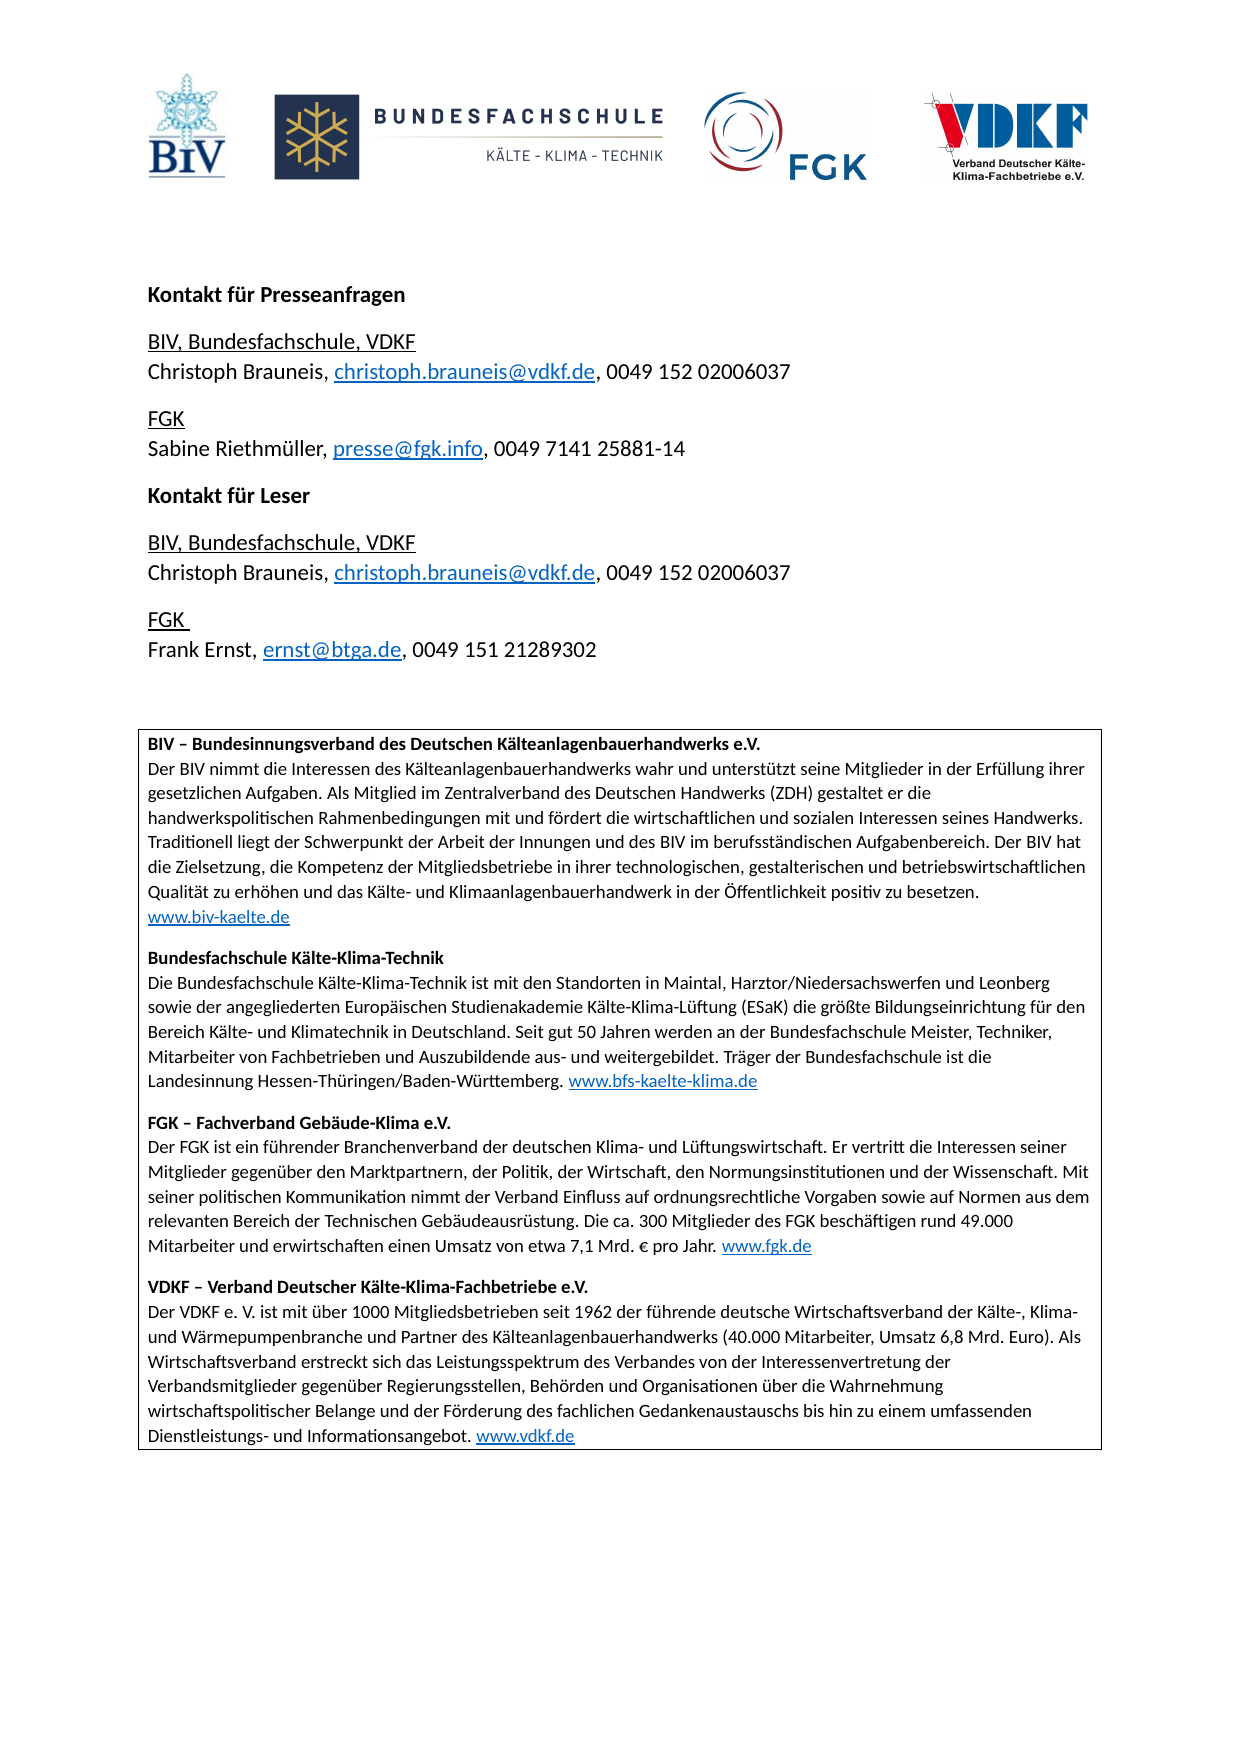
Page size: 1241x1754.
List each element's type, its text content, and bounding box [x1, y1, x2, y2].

text Kontakt für Leser [148, 481, 1093, 509]
text FGK Frank Ernst, ernst@btga.de, 0049 151 21289302 [148, 605, 1093, 663]
text FGK – Fachverband Gebäude-Klima e.V. Der FGK ist ein führender Branchenverband der deutschen Klima- und Lüftungswirtschaft. Er vertritt die Interessen seiner Mitglieder gegenüber den Marktpartnern, der Politik, der Wirtschaft, den Normungsinstitutionen und der Wissenschaft. Mit seiner politischen Kommunikation nimmt der Verband Einfluss auf ordnungsrechtliche Vorgaben sowie auf Normen aus dem relevanten Bereich der Technischen Gebäudeausrüstung. Die ca. 300 Mitglieder des FGK beschäftigen rund 49.000 Mitarbeiter und erwirtschaften einen Umsatz von etwa 7,1 Mrd. € pro Jahr. www.fgk.de [139, 1108, 1101, 1257]
text VDKF – Verband Deutscher Kälte-Klima-Fachbetriebe e.V. Der VDKF e. V. ist mit über 1000 Mitgliedsbetrieben seit 1962 der führende deutsche Wirtschaftsverband der Kälte-, Klima- und Wärmepumpenbranche und Partner des Kälteanlagenbauerhandwerks (40.000 Mitarbeiter, Umsatz 6,8 Mrd. Euro). Als Wirtschaftsverband erstreckt sich das Leistungsspektrum des Verbandes von der Interessenvertretung der Verbandsmitglieder gegenüber Regierungsstellen, Behörden und Organisationen über die Wahrnehmung wirtschaftspolitischer Belange und der Förderung des fachlichen Gedankenaustauschs bis hin zu einem umfassenden Dienstleistungs- und Informationsangebot. www.vdkf.de [139, 1273, 1101, 1449]
picture [274, 94, 663, 180]
text Kontakt für Presseanfragen [148, 280, 1093, 308]
picture [923, 93, 1088, 180]
text Bundesfachschule Kälte-Klima-Technik Die Bundesfachschule Kälte-Klima-Technik ist mit den Standorten in Maintal, Harztor/Niedersachswerfen und Leonberg sowie der angegliederten Europäischen Studienakademie Kälte-Klima-Lüftung (ESaK) die größte Bildungseinrichtung für den Bereich Kälte- und Klimatechnik in Deutschland. Seit gut 50 Jahren werden an der Bundesfachschule Meister, Techniker, Mitarbeiter von Fachbetrieben und Auszubildende aus- und weitergebildet. Träger der Bundesfachschule ist die Landesinnung Hessen-Thüringen/Baden-Württemberg. www.bfs-kaelte-klima.de [139, 943, 1101, 1092]
picture [704, 92, 867, 180]
picture [147, 73, 228, 180]
text BIV – Bundesinnungsverband des Deutschen Kälteanlagenbauerhandwerks e.V. Der BIV nimmt die Interessen des Kälteanlagenbauerhandwerks wahr und unterstützt seine Mitglieder in der Erfüllung ihrer gesetzlichen Aufgaben. Als Mitglied im Zentralverband des Deutschen Handwerks (ZDH) gestaltet er die handwerkspolitischen Rahmenbedingungen mit und fördert die wirtschaftlichen und sozialen Interessen seines Handwerks. Traditionell liegt der Schwerpunkt der Arbeit der Innungen und des BIV im berufsständischen Aufgabenbereich. Der BIV hat die Zielsetzung, die Kompetenz der Mitgliedsbetriebe in ihrer technologischen, gestalterischen und betriebswirtschaftlichen Qualität zu erhöhen und das Kälte- und Klimaanlagenbauerhandwerk in der Öffentlichkeit positiv zu besetzen. www.biv-kaelte.de [139, 730, 1101, 928]
text BIV, Bundesfachschule, VDKF Christoph Brauneis, christoph.brauneis@vdkf.de, 0049 152 02006037 [148, 528, 1093, 586]
text BIV, Bundesfachschule, VDKF Christoph Brauneis, christoph.brauneis@vdkf.de, 0049 152 02006037 [148, 327, 1093, 385]
text FGK Sabine Riethmüller, presse@fgk.info, 0049 7141 25881-14 [148, 404, 1093, 462]
